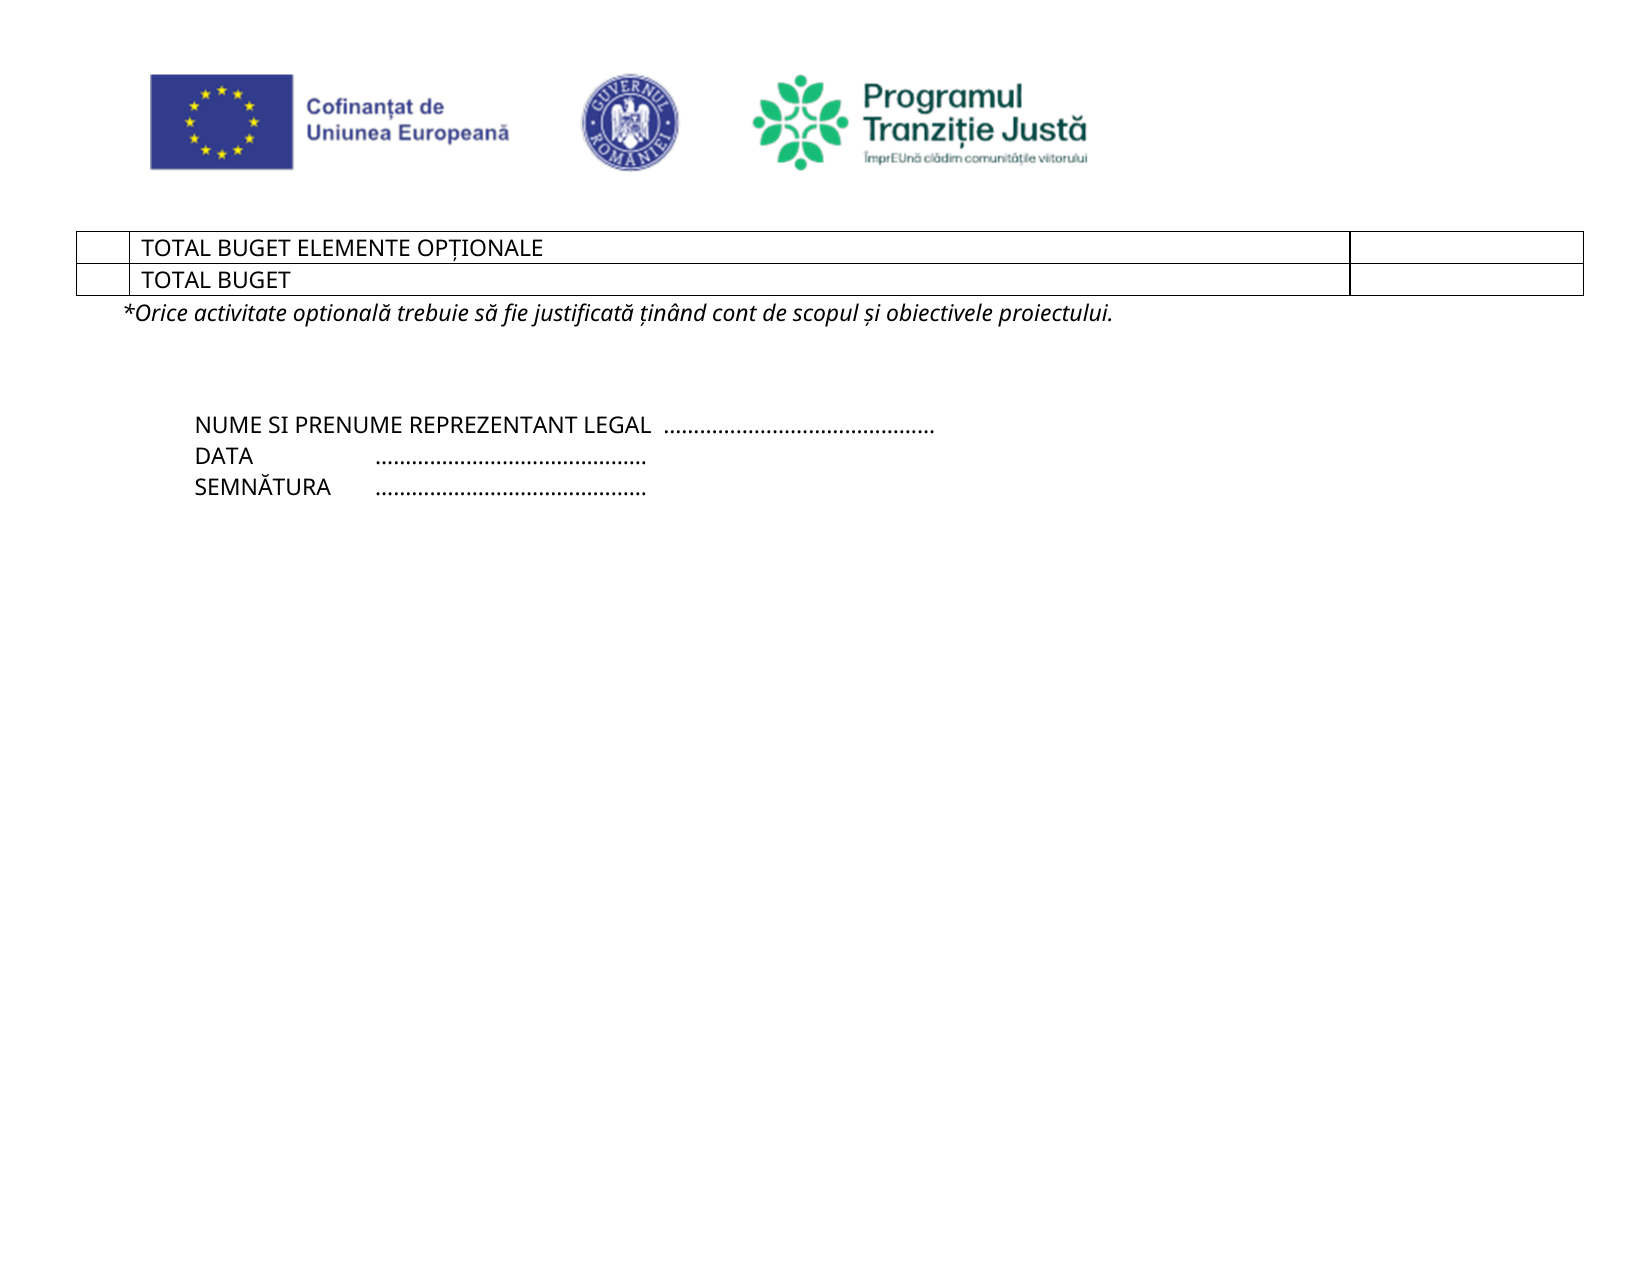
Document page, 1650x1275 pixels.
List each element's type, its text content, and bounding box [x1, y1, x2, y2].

list *Orice activitate optională trebuie să fie justificată ținând cont de scopul și obiectivele proiectului. [122, 296, 1561, 328]
table_cell TOTAL BUGET [130, 264, 1349, 295]
table_cell [77, 232, 129, 263]
text SEMNĂTURA ……………………………………… [194, 471, 1561, 502]
table_cell [77, 264, 129, 295]
table_cell [1351, 264, 1583, 295]
table_cell TOTAL BUGET ELEMENTE OPŢIONALE [130, 232, 1349, 263]
text DATA ……………………………………… [194, 440, 1561, 471]
table_cell [1351, 232, 1583, 263]
picture [150, 73, 1089, 175]
text NUME SI PRENUME REPREZENTANT LEGAL ……………………………………… [194, 409, 1561, 440]
